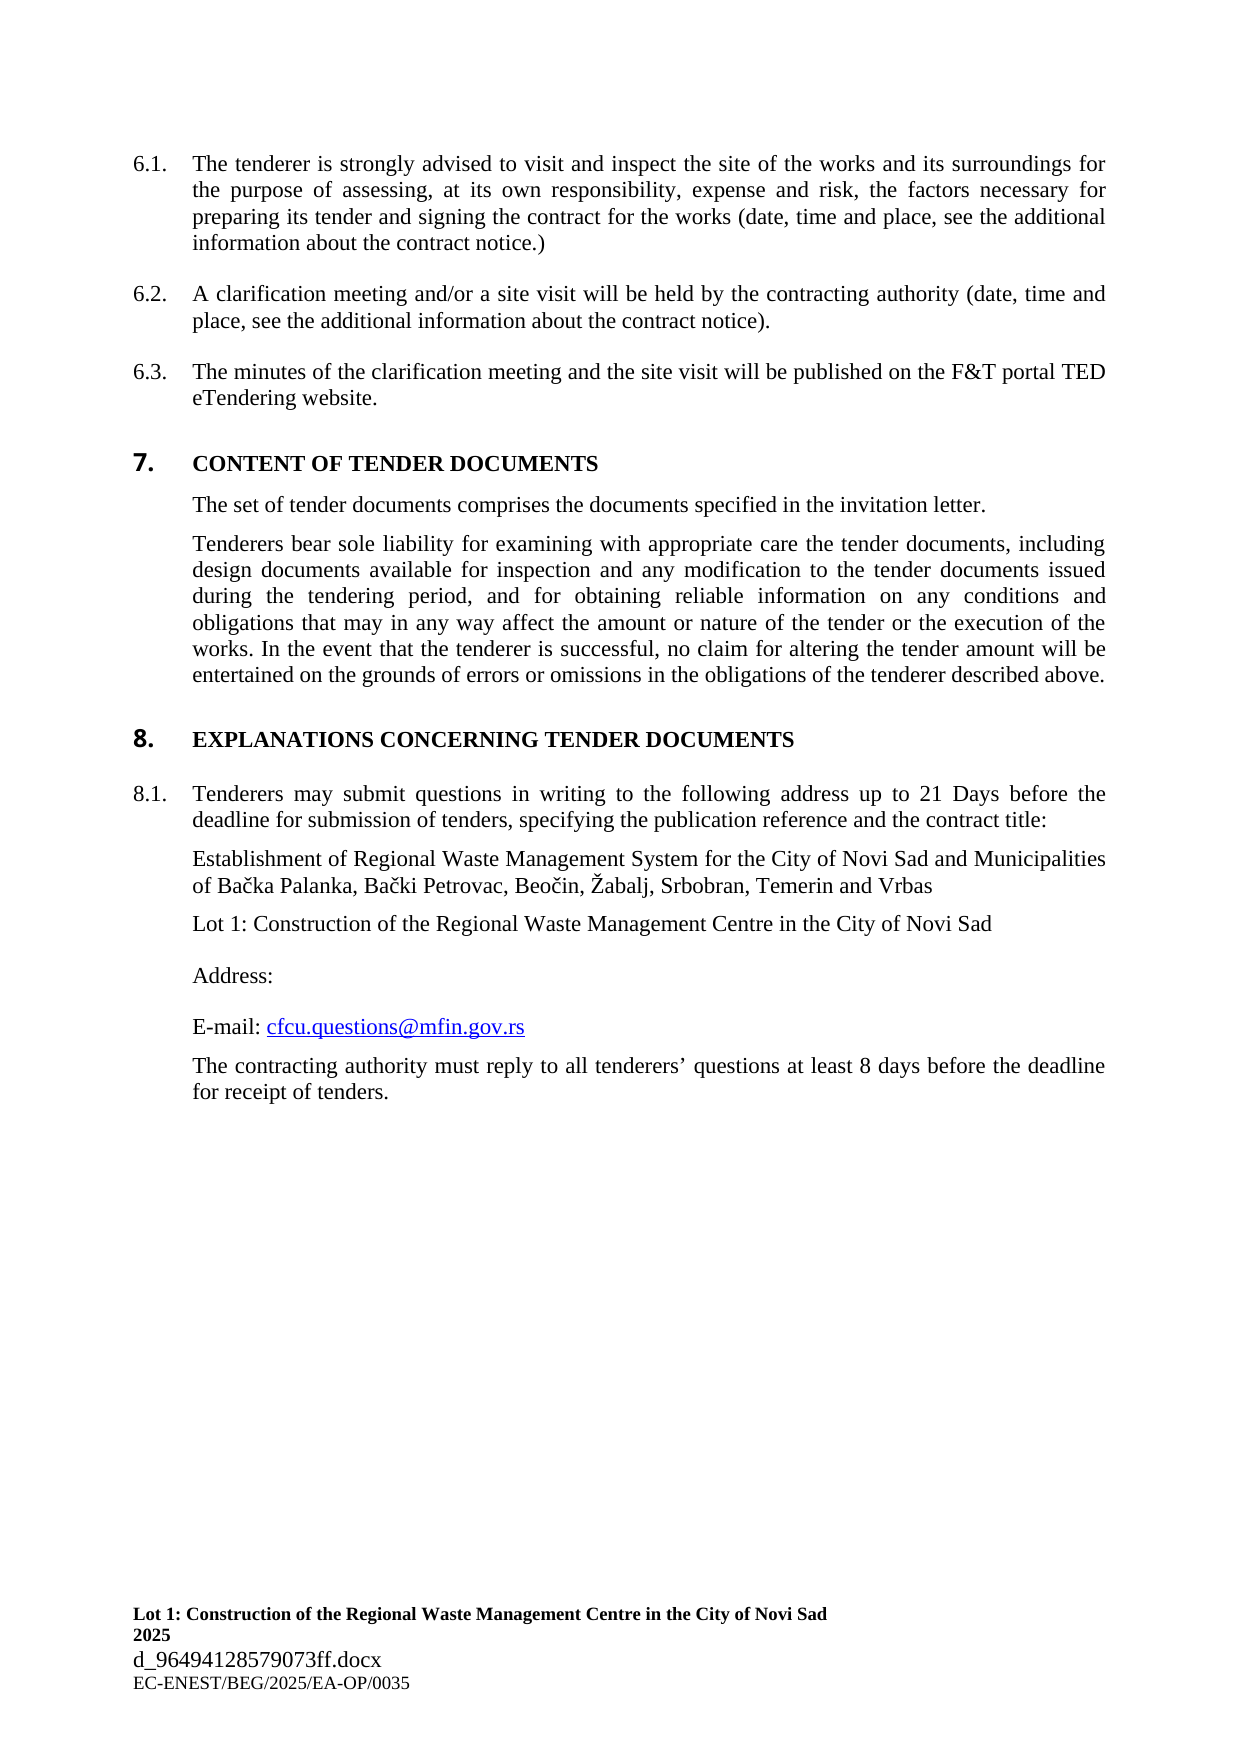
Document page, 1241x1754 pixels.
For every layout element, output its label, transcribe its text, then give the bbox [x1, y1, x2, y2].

subtitle Establishment of Regional Waste Management System for the City of Novi Sad and Municipalities of Bačka Palanka, Bački Petrovac, Beočin, Žabalj, Srbobran, Temerin and Vrbas [192, 845, 1107, 898]
text The contracting authority must reply to all tenderers’ questions at least 8 days before the deadline for receipt of tenders. [192, 1052, 1107, 1105]
subtitle E-mail: cfcu.questions@mfin.gov.rs [192, 1013, 1107, 1039]
subtitle CONTENT OF TENDER DOCUMENTS [133, 444, 1107, 478]
subtitle Tenderers may submit questions in writing to the following address up to 21 Days before the deadline for submission of tenders, specifying the publication reference and the contract title: [133, 780, 1107, 833]
text Tenderers bear sole liability for examining with appropriate care the tender documents, including design documents available for inspection and any modification to the tender documents issued during the tendering period, and for obtaining reliable information on any conditions and obligations that may in any way affect the amount or nature of the tender or the execution of the works. In the event that the tenderer is successful, no claim for altering the tender amount will be entertained on the grounds of errors or omissions in the obligations of the tenderer described above. [192, 529, 1107, 688]
subtitle EXPLANATIONS CONCERNING TENDER DOCUMENTS [133, 721, 1107, 755]
subtitle Lot 1: Construction of the Regional Waste Management Centre in the City of Novi Sad [192, 911, 1107, 937]
subtitle The minutes of the clarification meeting and the site visit will be published on the F&T portal TED eTendering website. [133, 358, 1107, 411]
text The set of tender documents comprises the documents specified in the invitation letter. [192, 491, 1107, 517]
subtitle A clarification meeting and/or a site visit will be held by the contracting authority (date, time and place, see the additional information about the contract notice). [133, 280, 1107, 333]
subtitle Address: [192, 962, 1107, 988]
subtitle The tenderer is strongly advised to visit and inspect the site of the works and its surroundings for the purpose of assessing, at its own responsibility, expense and risk, the factors necessary for preparing its tender and signing the contract for the works (date, time and place, see the additional information about the contract notice.) [133, 150, 1107, 255]
